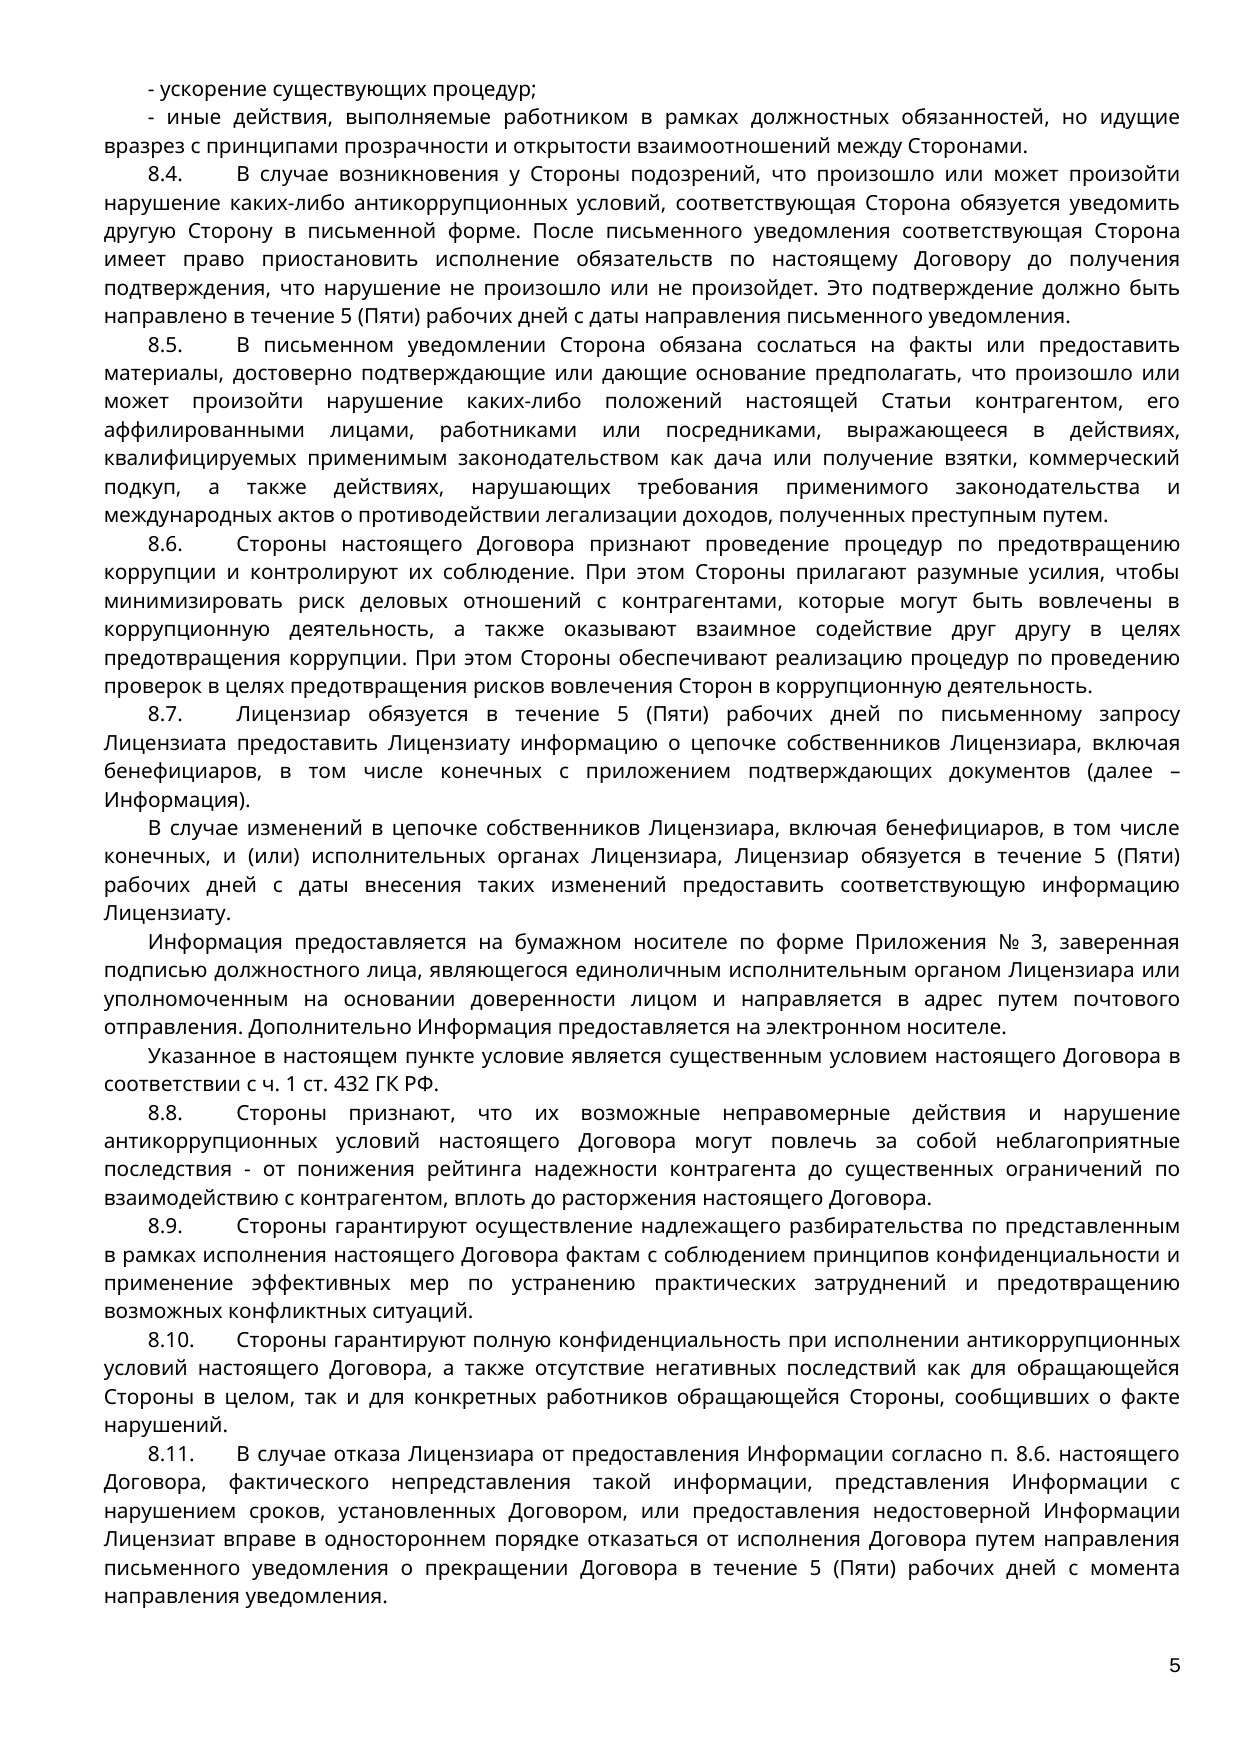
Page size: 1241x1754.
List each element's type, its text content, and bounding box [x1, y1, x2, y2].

list В письменном уведомлении Сторона обязана сослаться на факты или предоставить материалы, достоверно подтверждающие или дающие основание предполагать, что произошло или может произойти нарушение каких-либо положений настоящей Статьи контрагентом, его аффилированными лицами, работниками или посредниками, выражающееся в действиях, квалифицируемых применимым законодательством как дача или получение взятки, коммерческий подкуп, а также действиях, нарушающих требования применимого законодательства и международных актов о противодействии легализации доходов, полученных преступным путем. [103, 330, 1181, 529]
text В случае изменений в цепочке собственников Лицензиара, включая бенефициаров, в том числе конечных, и (или) исполнительных органах Лицензиара, Лицензиар обязуется в течение 5 (Пяти) рабочих дней с даты внесения таких изменений предоставить соответствующую информацию Лицензиату. [103, 813, 1181, 927]
list Стороны гарантируют осуществление надлежащего разбирательства по представленным в рамках исполнения настоящего Договора фактам с соблюдением принципов конфиденциальности и применение эффективных мер по устранению практических затруднений и предотвращению возможных конфликтных ситуаций. [103, 1211, 1181, 1325]
list В случае отказа Лицензиара от предоставления Информации согласно п. 8.6. настоящего Договора, фактического непредставления такой информации, представления Информации с нарушением сроков, установленных Договором, или предоставления недостоверной Информации Лицензиат вправе в одностороннем порядке отказаться от исполнения Договора путем направления письменного уведомления о прекращении Договора в течение 5 (Пяти) рабочих дней с момента направления уведомления. [103, 1439, 1181, 1609]
list Лицензиар обязуется в течение 5 (Пяти) рабочих дней по письменному запросу Лицензиата предоставить Лицензиату информацию о цепочке собственников Лицензиара, включая бенефициаров, в том числе конечных с приложением подтверждающих документов (далее – Информация). [103, 699, 1181, 813]
text Информация предоставляется на бумажном носителе по форме Приложения № 3, заверенная подписью должностного лица, являющегося единоличным исполнительным органом Лицензиара или уполномоченным на основании доверенности лицом и направляется в адрес путем почтового отправления. Дополнительно Информация предоставляется на электронном носителе. [103, 927, 1181, 1041]
list В случае возникновения у Стороны подозрений, что произошло или может произойти нарушение каких-либо антикоррупционных условий, соответствующая Сторона обязуется уведомить другую Сторону в письменной форме. После письменного уведомления соответствующая Сторона имеет право приостановить исполнение обязательств по настоящему Договору до получения подтверждения, что нарушение не произошло или не произойдет. Это подтверждение должно быть направлено в течение 5 (Пяти) рабочих дней с даты направления письменного уведомления. [103, 159, 1181, 330]
text - ускорение существующих процедур; [103, 74, 1181, 102]
text - иные действия, выполняемые работником в рамках должностных обязанностей, но идущие вразрез с принципами прозрачности и открытости взаимоотношений между Сторонами. [103, 102, 1181, 159]
list Стороны гарантируют полную конфиденциальность при исполнении антикоррупционных условий настоящего Договора, а также отсутствие негативных последствий как для обращающейся Стороны в целом, так и для конкретных работников обращающейся Стороны, сообщивших о факте нарушений. [103, 1325, 1181, 1439]
list Стороны признают, что их возможные неправомерные действия и нарушение антикоррупционных условий настоящего Договора могут повлечь за собой неблагоприятные последствия - от понижения рейтинга надежности контрагента до существенных ограничений по взаимодействию с контрагентом, вплоть до расторжения настоящего Договора. [103, 1098, 1181, 1211]
list Стороны настоящего Договора признают проведение процедур по предотвращению коррупции и контролируют их соблюдение. При этом Стороны прилагают разумные усилия, чтобы минимизировать риск деловых отношений с контрагентами, которые могут быть вовлечены в коррупционную деятельность, а также оказывают взаимное содействие друг другу в целях предотвращения коррупции. При этом Стороны обеспечивают реализацию процедур по проведению проверок в целях предотвращения рисков вовлечения Сторон в коррупционную деятельность. [103, 529, 1181, 699]
text Указанное в настоящем пункте условие является существенным условием настоящего Договора в соответствии с ч. 1 ст. 432 ГК РФ. [103, 1041, 1181, 1098]
